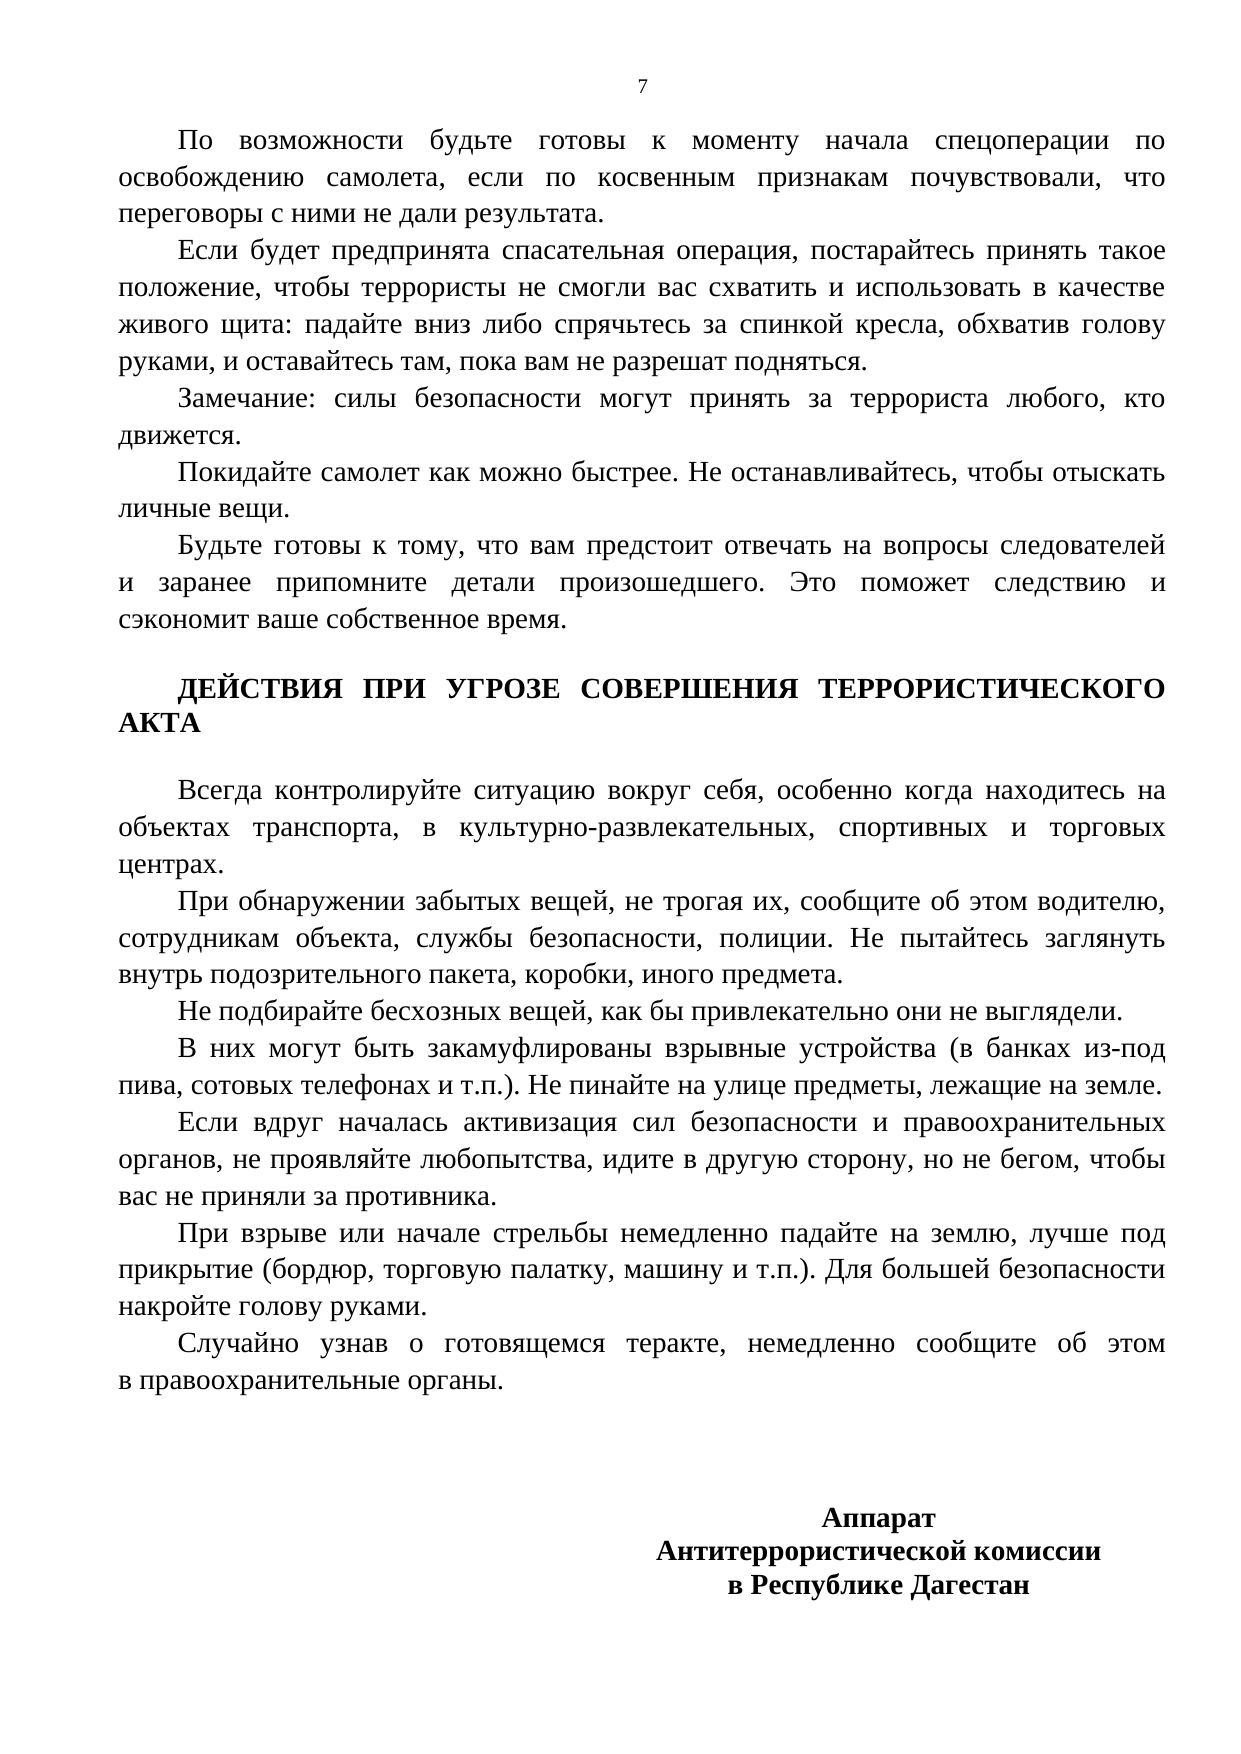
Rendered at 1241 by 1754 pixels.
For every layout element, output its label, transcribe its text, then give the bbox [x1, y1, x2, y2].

text По возможности будьте готовы к моменту начала спецоперации по освобождению самолета, если по косвенным признакам почувствовали, что переговоры с ними не дали результата. [118, 122, 1167, 229]
text Если вдруг началась активизация сил безопасности и правоохранительных органов, не проявляйте любопытства, идите в другую сторону, но не бегом, чтобы вас не приняли за противника. [118, 1104, 1167, 1211]
text Замечание: силы безопасности могут принять за террориста любого, кто движется. [118, 380, 1167, 450]
text в Республике Дагестан [591, 1567, 1167, 1600]
text При взрыве или начале стрельбы немедленно падайте на землю, лучше под прикрытие (бордюр, торговую палатку, машину и т.п.). Для большей безопасности накройте голову руками. [118, 1215, 1167, 1322]
text Всегда контролируйте ситуацию вокруг себя, особенно когда находитесь на объектах транспорта, в культурно-развлекательных, спортивных и торговых центрах. [118, 772, 1167, 879]
text Покидайте самолет как можно быстрее. Не останавливайтесь, чтобы отыскать личные вещи. [118, 454, 1167, 524]
text Аппарат [591, 1500, 1167, 1533]
text Не подбирайте бесхозных вещей, как бы привлекательно они не выглядели. [118, 993, 1167, 1027]
text При обнаружении забытых вещей, не трогая их, сообщите об этом водителю, сотрудникам объекта, службы безопасности, полиции. Не пытайтесь заглянуть внутрь подозрительного пакета, коробки, иного предмета. [118, 883, 1167, 990]
text Антитеррористической комиссии [591, 1533, 1167, 1567]
text Если будет предпринята спасательная операция, постарайтесь принять такое положение, чтобы террористы не смогли вас схватить и использовать в качестве живого щита: падайте вниз либо спрячьтесь за спинкой кресла, обхватив голову руками, и оставайтесь там, пока вам не разрешат подняться. [118, 232, 1167, 377]
text В них могут быть закамуфлированы взрывные устройства (в банках из-под пива, сотовых телефонах и т.п.). Не пинайте на улице предметы, лежащие на земле. [118, 1030, 1167, 1101]
text ДЕЙСТВИЯ ПРИ УГРОЗЕ СОВЕРШЕНИЯ ТЕРРОРИСТИЧЕСКОГО АКТА [118, 672, 1167, 739]
text Будьте готовы к тому, что вам предстоит отвечать на вопросы следователей и заранее припомните детали произошедшего. Это поможет следствию и сэкономит ваше собственное время. [118, 527, 1167, 635]
text Случайно узнав о готовящемся теракте, немедленно сообщите об этом в правоохранительные органы. [118, 1325, 1167, 1396]
